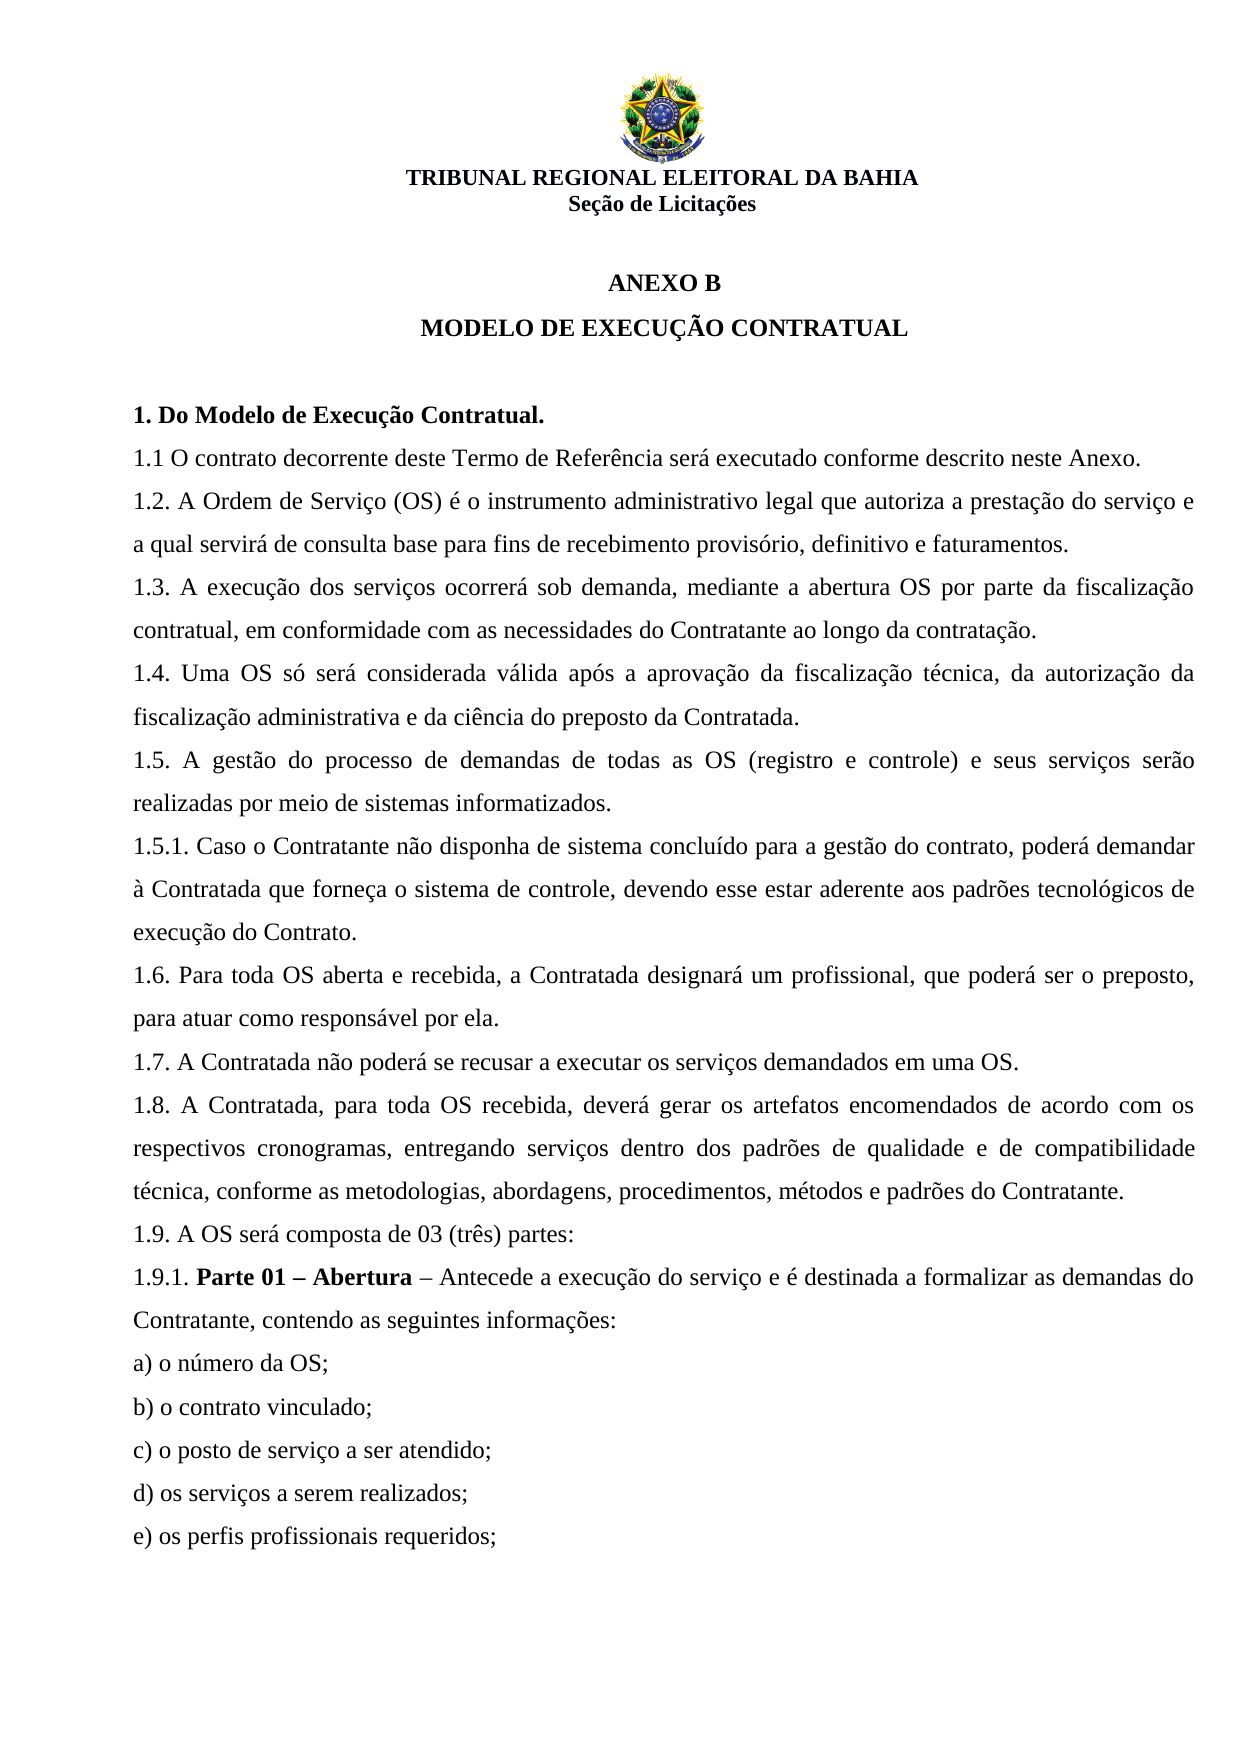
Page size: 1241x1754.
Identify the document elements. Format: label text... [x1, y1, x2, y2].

text a) o número da OS; [133, 1348, 1196, 1377]
text 1.9. A OS será composta de 03 (três) partes: [133, 1219, 1196, 1248]
text 1.3. A execução dos serviços ocorrerá sob demanda, mediante a abertura OS por parte da fiscalização contratual, em conformidade com as necessidades do Contratante ao longo da contratação. [133, 572, 1196, 644]
text 1.4. Uma OS só será considerada válida após a aprovação da fiscalização técnica, da autorização da fiscalização administrativa e da ciência do preposto da Contratada. [133, 658, 1196, 730]
text 1.6. Para toda OS aberta e recebida, a Contratada designará um profissional, que poderá ser o preposto, para atuar como responsável por ela. [133, 960, 1196, 1032]
text 1.5. A gestão do processo de demandas de todas as OS (registro e controle) e seus serviços serão realizadas por meio de sistemas informatizados. [133, 745, 1196, 817]
text 1.7. A Contratada não poderá se recusar a executar os serviços demandados em uma OS. [133, 1047, 1196, 1075]
text ANEXO B [133, 264, 1196, 298]
text 1.1 O contrato decorrente deste Termo de Referência será executado conforme descrito neste Anexo. [133, 443, 1196, 472]
text d) os serviços a serem realizados; [133, 1478, 1196, 1507]
text b) o contrato vinculado; [133, 1392, 1196, 1420]
text 1.8. A Contratada, para toda OS recebida, deverá gerar os artefatos encomendados de acordo com os respectivos cronogramas, entregando serviços dentro dos padrões de qualidade e de compatibilidade técnica, conforme as metodologias, abordagens, procedimentos, métodos e padrões do Contratante. [133, 1090, 1196, 1205]
text c) o posto de serviço a ser atendido; [133, 1435, 1196, 1463]
text e) os perfis profissionais requeridos; [133, 1521, 1196, 1550]
text 1.2. A Ordem de Serviço (OS) é o instrumento administrativo legal que autoriza a prestação do serviço e a qual servirá de consulta base para fins de recebimento provisório, definitivo e faturamentos. [133, 486, 1196, 558]
text MODELO DE EXECUÇÃO CONTRATUAL [133, 310, 1196, 343]
text 1. Do Modelo de Execução Contratual. [133, 400, 1196, 428]
text 1.9.1. Parte 01 – Abertura – Antecede a execução do serviço e é destinada a formalizar as demandas do Contratante, contendo as seguintes informações: [133, 1262, 1196, 1334]
text 1.5.1. Caso o Contratante não disponha de sistema concluído para a gestão do contrato, poderá demandar à Contratada que forneça o sistema de controle, devendo esse estar aderente aos padrões tecnológicos de execução do Contrato. [133, 831, 1196, 946]
